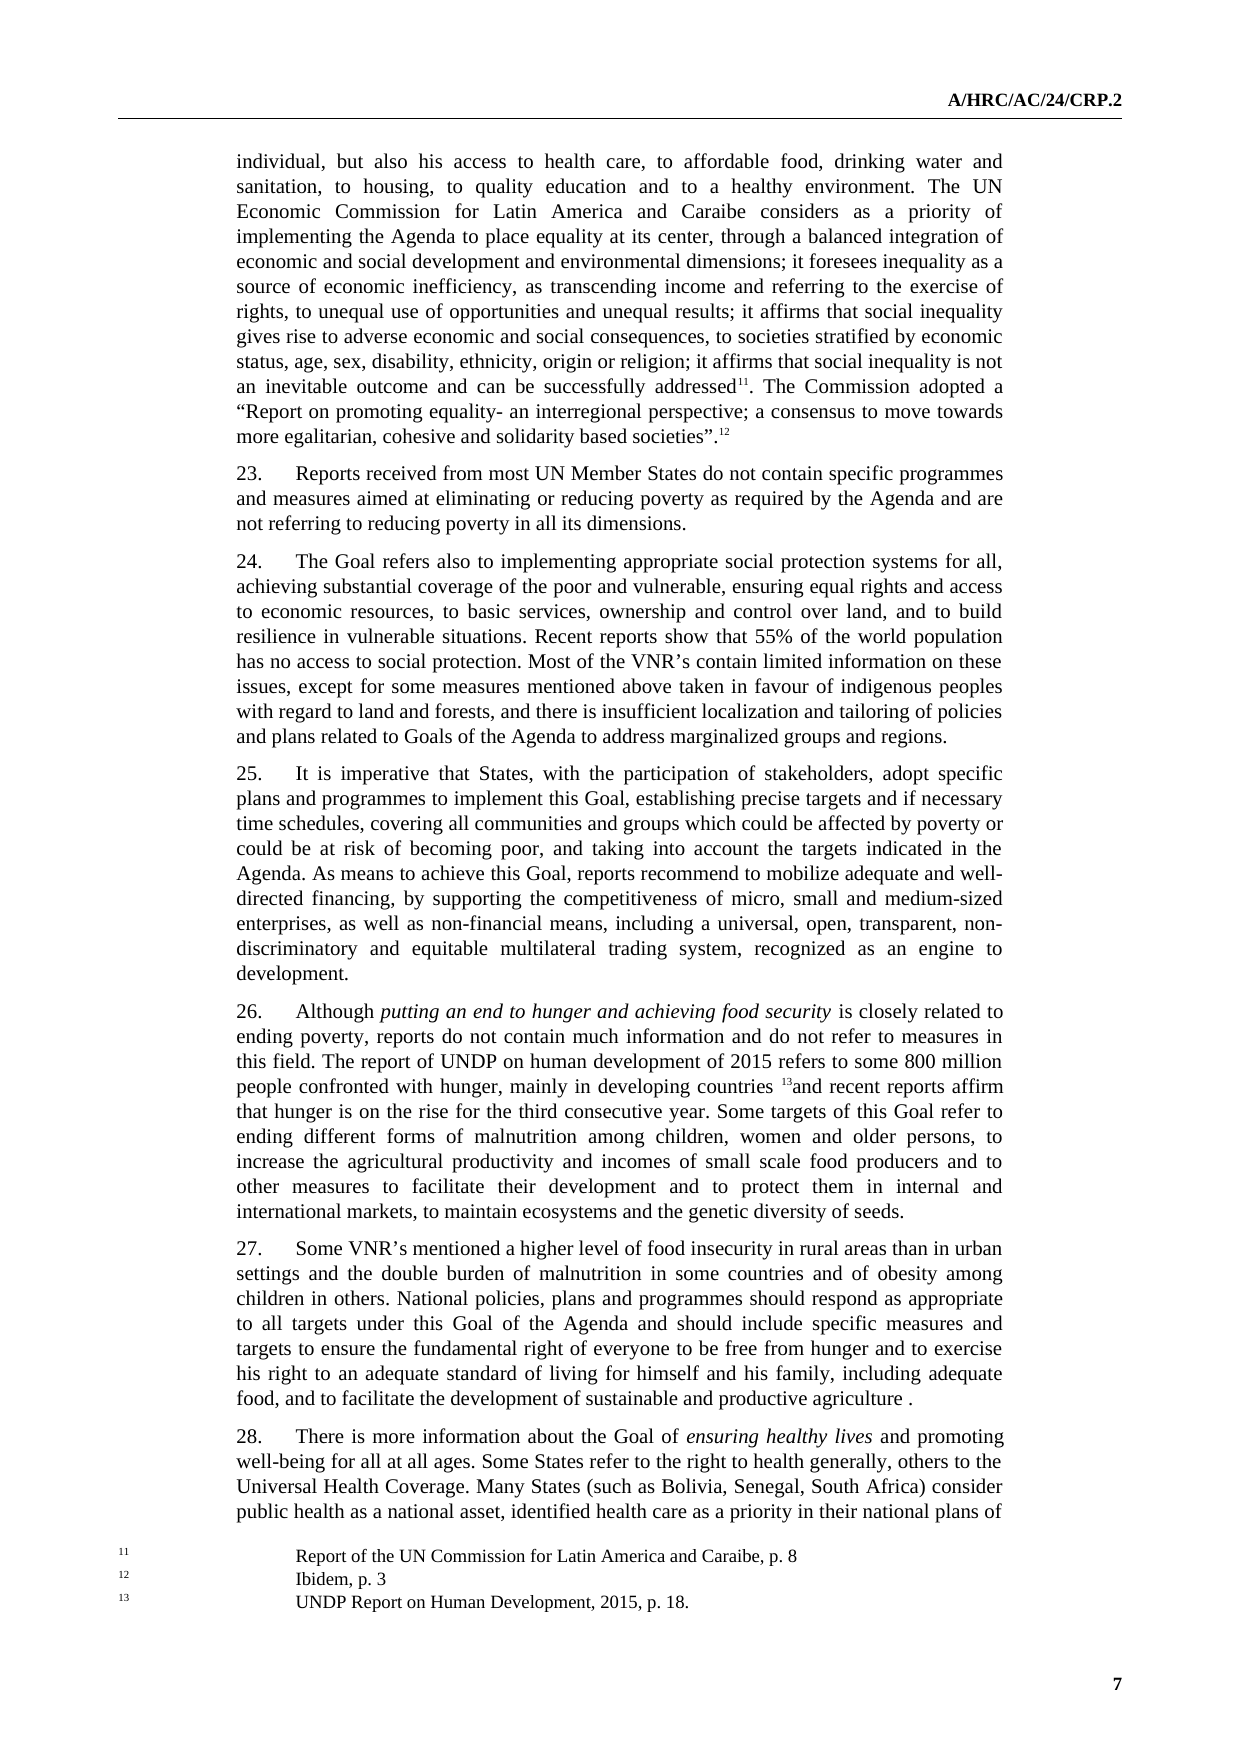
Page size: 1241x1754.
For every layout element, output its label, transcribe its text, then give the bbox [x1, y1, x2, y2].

text 23. Reports received from most UN Member States do not contain specific programmes and measures aimed at eliminating or reducing poverty as required by the Agenda and are not referring to reducing poverty in all its dimensions. [236, 460, 1004, 535]
text 24. The Goal refers also to implementing appropriate social protection systems for all, achieving substantial coverage of the poor and vulnerable, ensuring equal rights and access to economic resources, to basic services, ownership and control over land, and to build resilience in vulnerable situations. Recent reports show that 55% of the world population has no access to social protection. Most of the VNR’s contain limited information on these issues, except for some measures mentioned above taken in favour of indigenous peoples with regard to land and forests, and there is insufficient localization and tailoring of policies and plans related to Goals of the Agenda to address marginalized groups and regions. [236, 548, 1004, 748]
text 26. Although putting an end to hunger and achieving food security is closely related to ending poverty, reports do not contain much information and do not refer to measures in this field. The report of UNDP on human development of 2015 refers to some 800 million people confronted with hunger, mainly in developing countries and recent reports affirm that hunger is on the rise for the third consecutive year. Some targets of this Goal refer to ending different forms of malnutrition among children, women and older persons, to increase the agricultural productivity and incomes of small scale food producers and to other measures to facilitate their development and to protect them in internal and international markets, to maintain ecosystems and the genetic diversity of seeds. [236, 998, 1004, 1223]
text 25. It is imperative that States, with the participation of stakeholders, adopt specific plans and programmes to implement this Goal, establishing precise targets and if necessary time schedules, covering all communities and groups which could be affected by poverty or could be at risk of becoming poor, and taking into account the targets indicated in the Agenda. As means to achieve this Goal, reports recommend to mobilize adequate and well-directed financing, by supporting the competitiveness of micro, small and medium-sized enterprises, as well as non-financial means, including a universal, open, transparent, non-discriminatory and equitable multilateral trading system, recognized as an engine to development. [236, 760, 1004, 985]
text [236, 148, 1004, 448]
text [236, 1423, 1004, 1523]
text 27. Some VNR’s mentioned a higher level of food insecurity in rural areas than in urban settings and the double burden of malnutrition in some countries and of obesity among children in others. National policies, plans and programmes should respond as appropriate to all targets under this Goal of the Agenda and should include specific measures and targets to ensure the fundamental right of everyone to be free from hunger and to exercise his right to an adequate standard of living for himself and his family, including adequate food, and to facilitate the development of sustainable and productive agriculture . [236, 1235, 1004, 1410]
